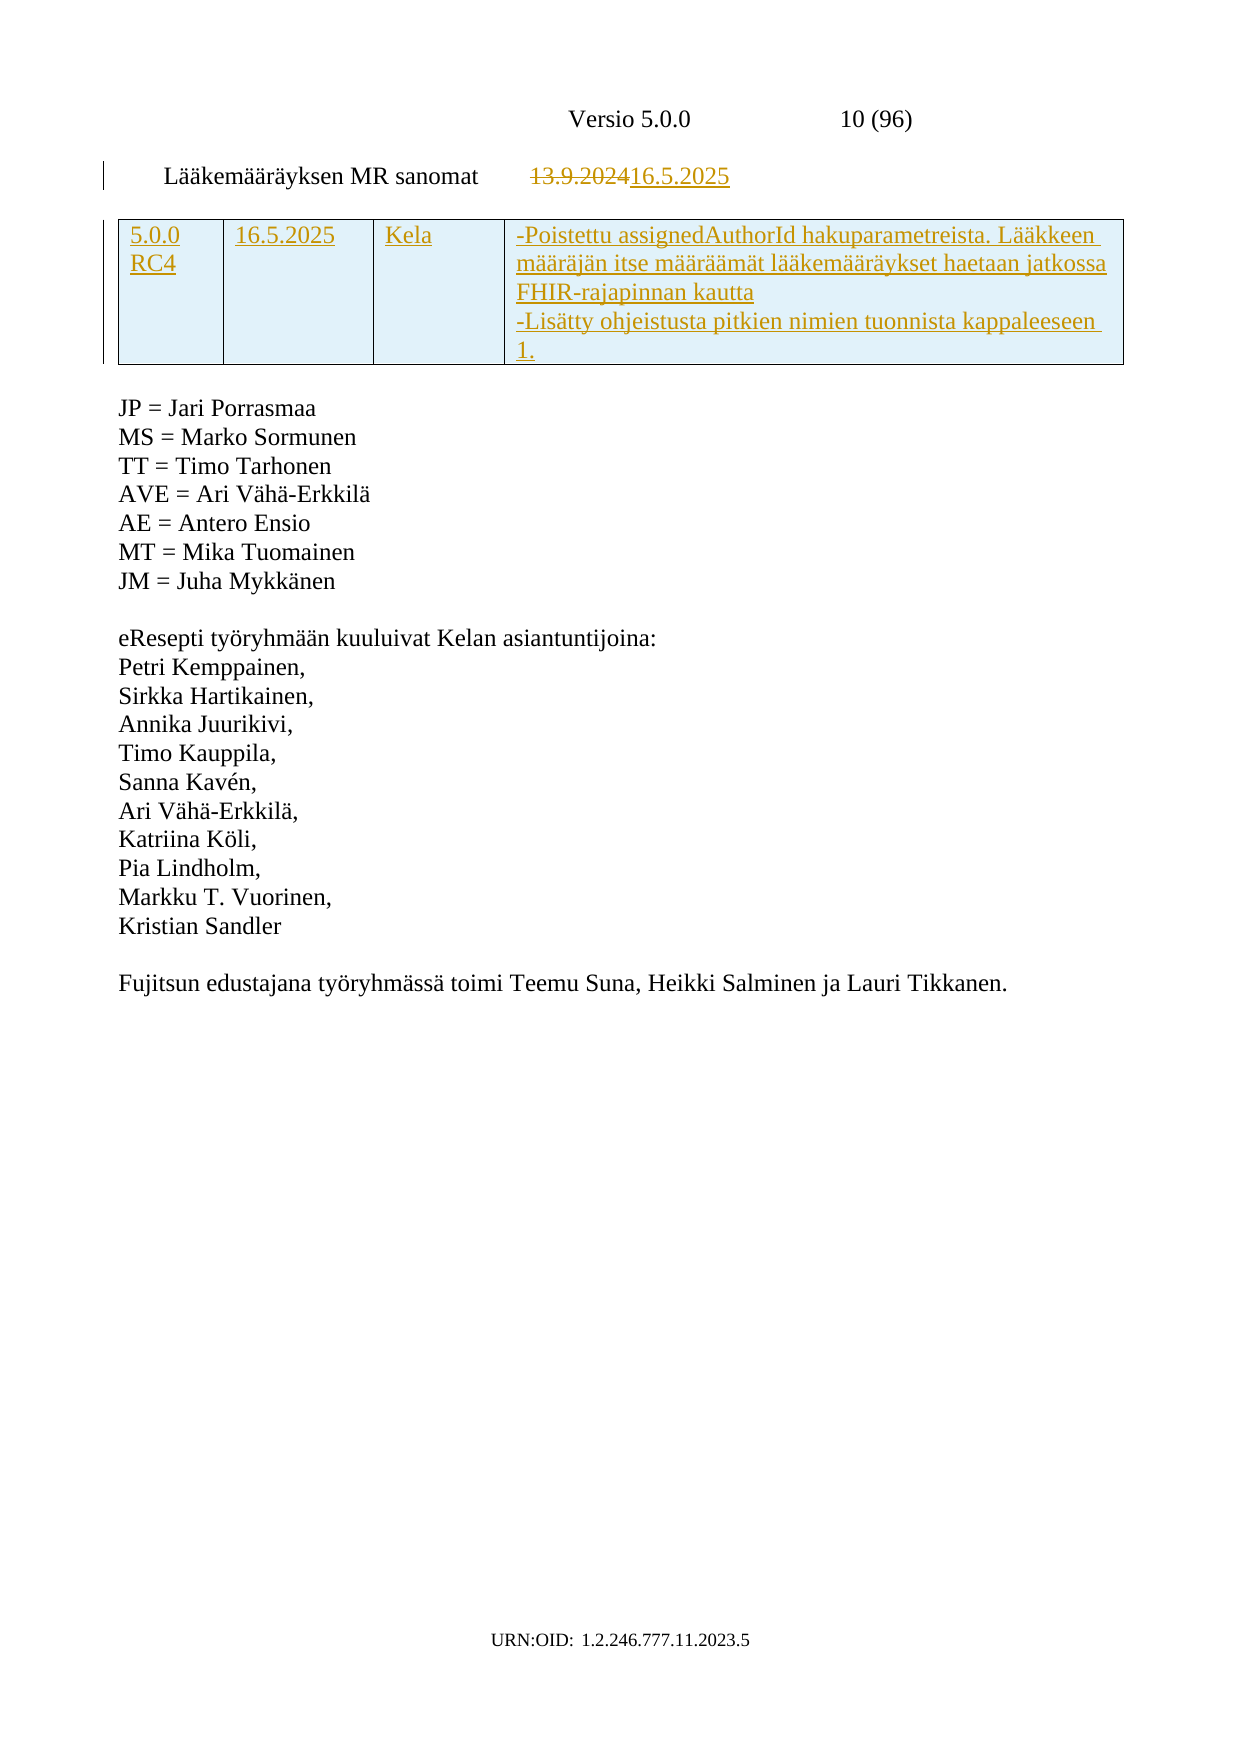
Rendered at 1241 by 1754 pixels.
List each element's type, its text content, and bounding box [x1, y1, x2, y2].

text Kristian Sandler [118, 911, 1122, 939]
text Petri Kemppainen, [118, 652, 1122, 681]
text MS = Marko Sormunen [118, 422, 1122, 451]
text Sirkka Hartikainen, [118, 681, 1122, 709]
text Katriina Köli, [118, 824, 1122, 853]
text AE = Antero Ensio [118, 508, 1122, 537]
text Fujitsun edustajana työryhmässä toimi Teemu Suna, Heikki Salminen ja Lauri Tikkanen. [118, 968, 1122, 997]
text Markku T. Vuorinen, [118, 882, 1122, 911]
text JP = Jari Porrasmaa [118, 393, 1122, 422]
text Annika Juurikivi, [118, 709, 1122, 738]
text AVE = Ari Vähä-Erkkilä [118, 479, 1122, 508]
text TT = Timo Tarhonen [118, 451, 1122, 479]
text JM = Juha Mykkänen [118, 566, 1122, 594]
text Ari Vähä-Erkkilä, [118, 796, 1122, 824]
text Sanna Kavén, [118, 767, 1122, 796]
text MT = Mika Tuomainen [118, 537, 1122, 566]
text Pia Lindholm, [118, 853, 1122, 882]
text Timo Kauppila, [118, 738, 1122, 767]
text eResepti työryhmään kuuluivat Kelan asiantuntijoina: [118, 623, 1122, 652]
